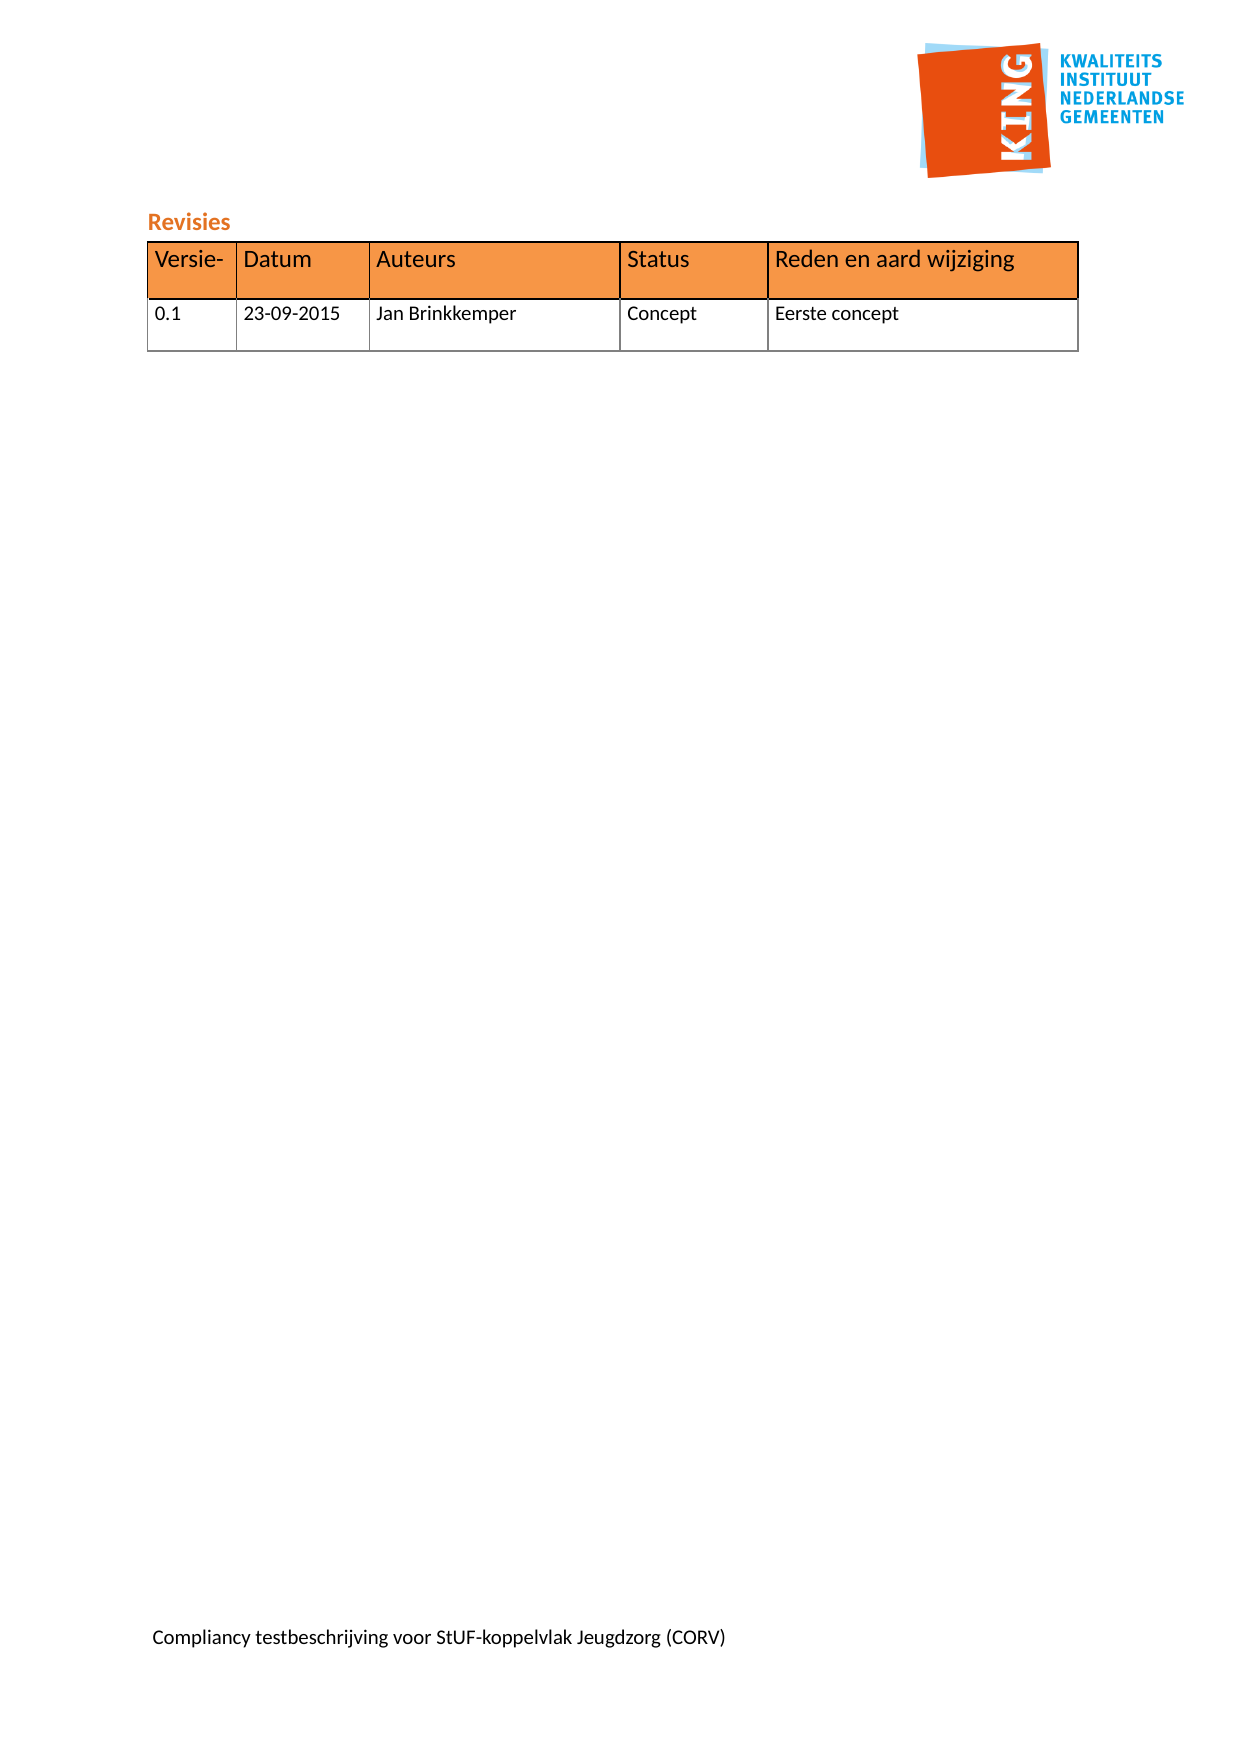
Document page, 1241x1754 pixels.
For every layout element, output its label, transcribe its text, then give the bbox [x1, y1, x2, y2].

table_cell 0.1 [148, 299, 236, 350]
table_header Status [621, 243, 767, 298]
text Revisies [148, 206, 1092, 237]
picture [917, 43, 1184, 178]
table_header Auteurs [370, 243, 619, 298]
table_cell Concept [621, 300, 767, 350]
table_header Versie- [148, 243, 236, 298]
table_cell Jan Brinkkemper [370, 300, 619, 350]
table_cell 23-09-2015 [237, 300, 369, 350]
table_header Reden en aard wijziging [769, 243, 1077, 298]
table_header Datum [237, 243, 369, 298]
table_cell Eerste concept [769, 300, 1077, 350]
